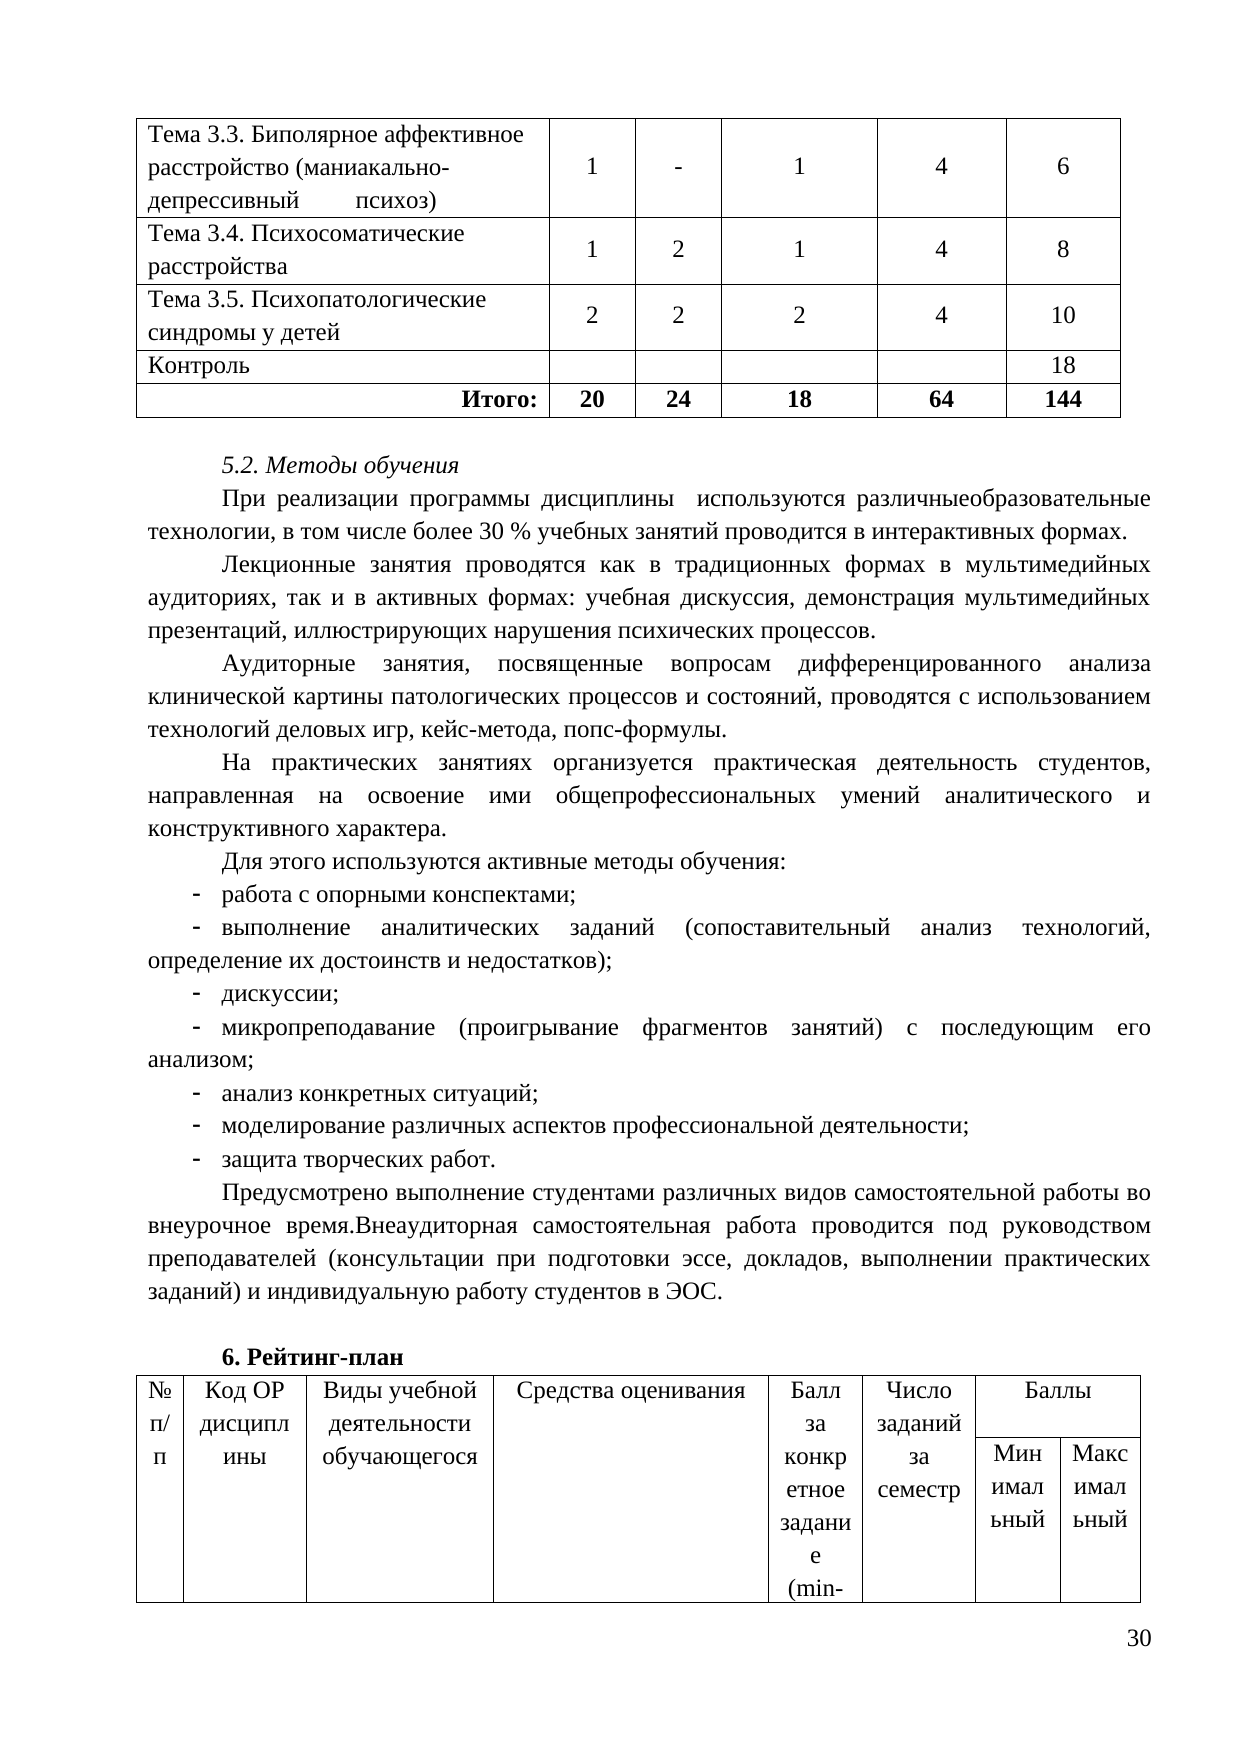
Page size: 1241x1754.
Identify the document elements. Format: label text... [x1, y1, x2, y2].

table_cell 18 [1007, 351, 1120, 383]
text Предусмотрено выполнение студентами различных видов самостоятельной работы во внеурочное время.Внеаудиторная самостоятельная работа проводится под руководством преподавателей (консультации при подготовки эссе, докладов, выполнении практических заданий) и индивидуальную работу студентов в ЭОС. [148, 1177, 1152, 1304]
list дискуссии; [148, 978, 1152, 1007]
table_cell 1 [722, 218, 877, 283]
table_header Балл за конкретное задание (min-max) [769, 1376, 862, 1602]
text На практических занятиях организуется практическая деятельность студентов, направленная на освоение ими общепрофессиональных умений аналитического и конструктивного характера. [148, 747, 1152, 842]
table_cell Тема 3.3. Биполярное аффективное расстройство (маниакально-депрессивный психоз) [137, 119, 549, 217]
table_cell 24 [636, 384, 721, 417]
list микропреподавание (проигрывание фрагментов занятий) с последующим его анализом; [148, 1012, 1152, 1073]
table_cell Итого: [137, 384, 549, 417]
table_cell [636, 351, 721, 383]
text 5.2. Методы обучения [148, 450, 1152, 479]
table_cell Минимальный [976, 1438, 1060, 1602]
text 6. Рейтинг-план [148, 1342, 1152, 1371]
table_header Баллы [976, 1376, 1140, 1437]
table_cell 2 [550, 285, 635, 349]
table_cell 4 [878, 119, 1006, 217]
list защита творческих работ. [148, 1144, 1152, 1172]
table_cell 1 [550, 119, 635, 217]
table_cell 4 [878, 285, 1006, 349]
text Лекционные занятия проводятся как в традиционных формах в мультимедийных аудиториях, так и в активных формах: учебная дискуссия, демонстрация мультимедийных презентаций, иллюстрирующих нарушения психических процессов. [148, 549, 1152, 644]
table_header Средства оценивания [494, 1376, 768, 1602]
table_cell Контроль [137, 351, 549, 383]
table_cell 1 [550, 218, 635, 283]
list моделирование различных аспектов профессиональной деятельности; [148, 1111, 1152, 1139]
table_cell Тема 3.4. Психосоматические расстройства [137, 218, 549, 283]
text При реализации программы дисциплины используются различныеобразовательные технологии, в том числе более 30 % учебных занятий проводится в интерактивных формах. [148, 483, 1152, 545]
table_cell 2 [722, 285, 877, 349]
table_cell Максимальный [1061, 1438, 1140, 1602]
table_cell 2 [636, 218, 721, 283]
table_cell 6 [1007, 119, 1120, 217]
table_cell 144 [1007, 384, 1120, 417]
table_cell 64 [878, 384, 1006, 417]
table_cell Тема 3.5. Психопатологические синдромы у детей [137, 285, 549, 349]
table_header Код ОР дисциплины [184, 1376, 306, 1602]
table_cell 8 [1007, 218, 1120, 283]
list анализ конкретных ситуаций; [148, 1078, 1152, 1106]
table_cell 2 [636, 285, 721, 349]
table_cell 4 [878, 218, 1006, 283]
table_cell 18 [722, 384, 877, 417]
text Для этого используются активные методы обучения: [148, 846, 1152, 875]
table_header Число заданий за семестр [863, 1376, 975, 1602]
table_cell 1 [722, 119, 877, 217]
list работа с опорными конспектами; [148, 879, 1152, 908]
list выполнение аналитических заданий (сопоставительный анализ технологий, определение их достоинств и недостатков); [148, 912, 1152, 974]
table_cell [550, 351, 635, 383]
table_cell 10 [1007, 285, 1120, 349]
table_header Виды учебной деятельности обучающегося [307, 1376, 493, 1602]
text Аудиторные занятия, посвященные вопросам дифференцированного анализа клинической картины патологических процессов и состояний, проводятся с использованием технологий деловых игр, кейс-метода, попс-формулы. [148, 648, 1152, 743]
table_cell - [636, 119, 721, 217]
table_cell [722, 351, 877, 383]
table_header № п/п [137, 1376, 183, 1602]
table_cell 20 [550, 384, 635, 417]
table_cell [878, 351, 1006, 383]
